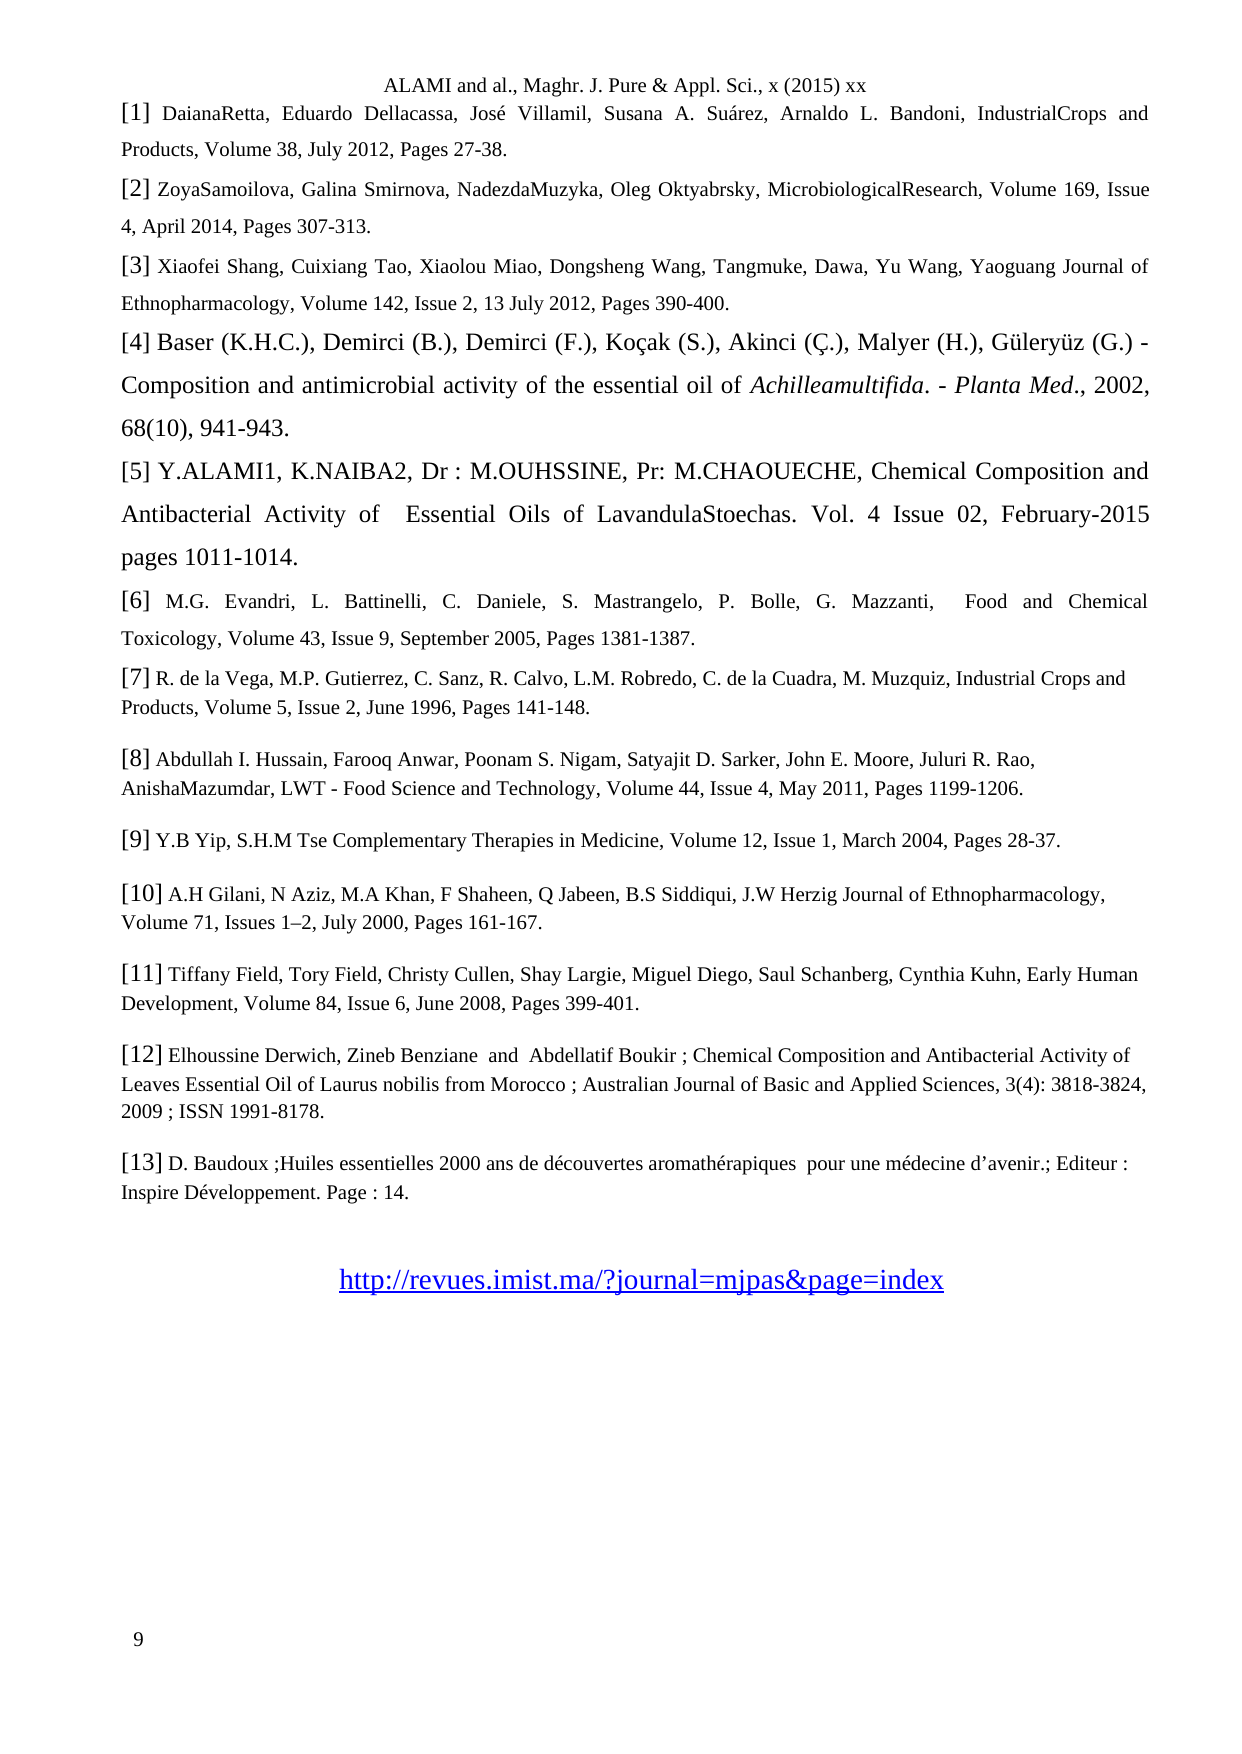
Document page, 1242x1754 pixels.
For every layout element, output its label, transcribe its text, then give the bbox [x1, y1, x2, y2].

text [4] Baser (K.H.C.), Demirci (B.), Demirci (F.), Koçak (S.), Akinci (Ç.), Malyer (H.), Güleryüz (G.) - Composition and antimicrobial activity of the essential oil of Achilleamultifida. - Planta Med., 2002, 68(10), 941-943. [121, 327, 1150, 442]
text [11] Tiffany Field, Tory Field, Christy Cullen, Shay Largie, Miguel Diego, Saul Schanberg, Cynthia Kuhn, Early Human Development, Volume 84, Issue 6, June 2008, Pages 399-401. [121, 958, 1150, 1015]
text [12] Elhoussine Derwich, Zineb Benziane and Abdellatif Boukir ; Chemical Composition and Antibacterial Activity of Leaves Essential Oil of Laurus nobilis from Morocco ; Australian Journal of Basic and Applied Sciences, 3(4): 3818-3824, 2009 ; ISSN 1991-8178. [121, 1039, 1150, 1123]
text [13] D. Baudoux ;Huiles essentielles 2000 ans de découvertes aromathérapiques pour une médecine d’avenir.; Editeur : Inspire Développement. Page : 14. [121, 1147, 1150, 1204]
text [10] A.H Gilani, N Aziz, M.A Khan, F Shaheen, Q Jabeen, B.S Siddiqui, J.W Herzig Journal of Ethnopharmacology, Volume 71, Issues 1–2, July 2000, Pages 161-167. [121, 878, 1150, 934]
text http://revues.imist.ma/?journal=mjpas&page=index [133, 1262, 1150, 1295]
text [3] Xiaofei Shang, Cuixiang Tao, Xiaolou Miao, Dongsheng Wang, Tangmuke, Dawa, Yu Wang, Yaoguang Journal of Ethnopharmacology, Volume 142, Issue 2, 13 July 2012, Pages 390-400. [121, 250, 1150, 315]
text [6] M.G. Evandri, L. Battinelli, C. Daniele, S. Mastrangelo, P. Bolle, G. Mazzanti, Food and Chemical Toxicology, Volume 43, Issue 9, September 2005, Pages 1381-1387. [121, 586, 1150, 650]
text [8] Abdullah I. Hussain, Farooq Anwar, Poonam S. Nigam, Satyajit D. Sarker, John E. Moore, Juluri R. Rao, AnishaMazumdar, LWT - Food Science and Technology, Volume 44, Issue 4, May 2011, Pages 1199-1206. [121, 743, 1150, 799]
text [1] DaianaRetta, Eduardo Dellacassa, José Villamil, Susana A. Suárez, Arnaldo L. Bandoni, IndustrialCrops and Products, Volume 38, July 2012, Pages 27-38. [121, 97, 1150, 161]
text [2] ZoyaSamoilova, Galina Smirnova, NadezdaMuzyka, Oleg Oktyabrsky, MicrobiologicalResearch, Volume 169, Issue 4, April 2014, Pages 307-313. [121, 173, 1150, 238]
text [7] R. de la Vega, M.P. Gutierrez, C. Sanz, R. Calvo, L.M. Robredo, C. de la Cuadra, M. Muzquiz, Industrial Crops and Products, Volume 5, Issue 2, June 1996, Pages 141-148. [121, 662, 1150, 719]
text [9] Y.B Yip, S.H.M Tse Complementary Therapies in Medicine, Volume 12, Issue 1, March 2004, Pages 28-37. [121, 824, 1150, 853]
text [5] Y.ALAMI1, K.NAIBA2, Dr : M.OUHSSINE, Pr: M.CHAOUECHE, Chemical Composition and Antibacterial Activity of Essential Oils of LavandulaStoechas. Vol. 4 Issue 02, February-2015 pages 1011-1014. [121, 456, 1150, 571]
